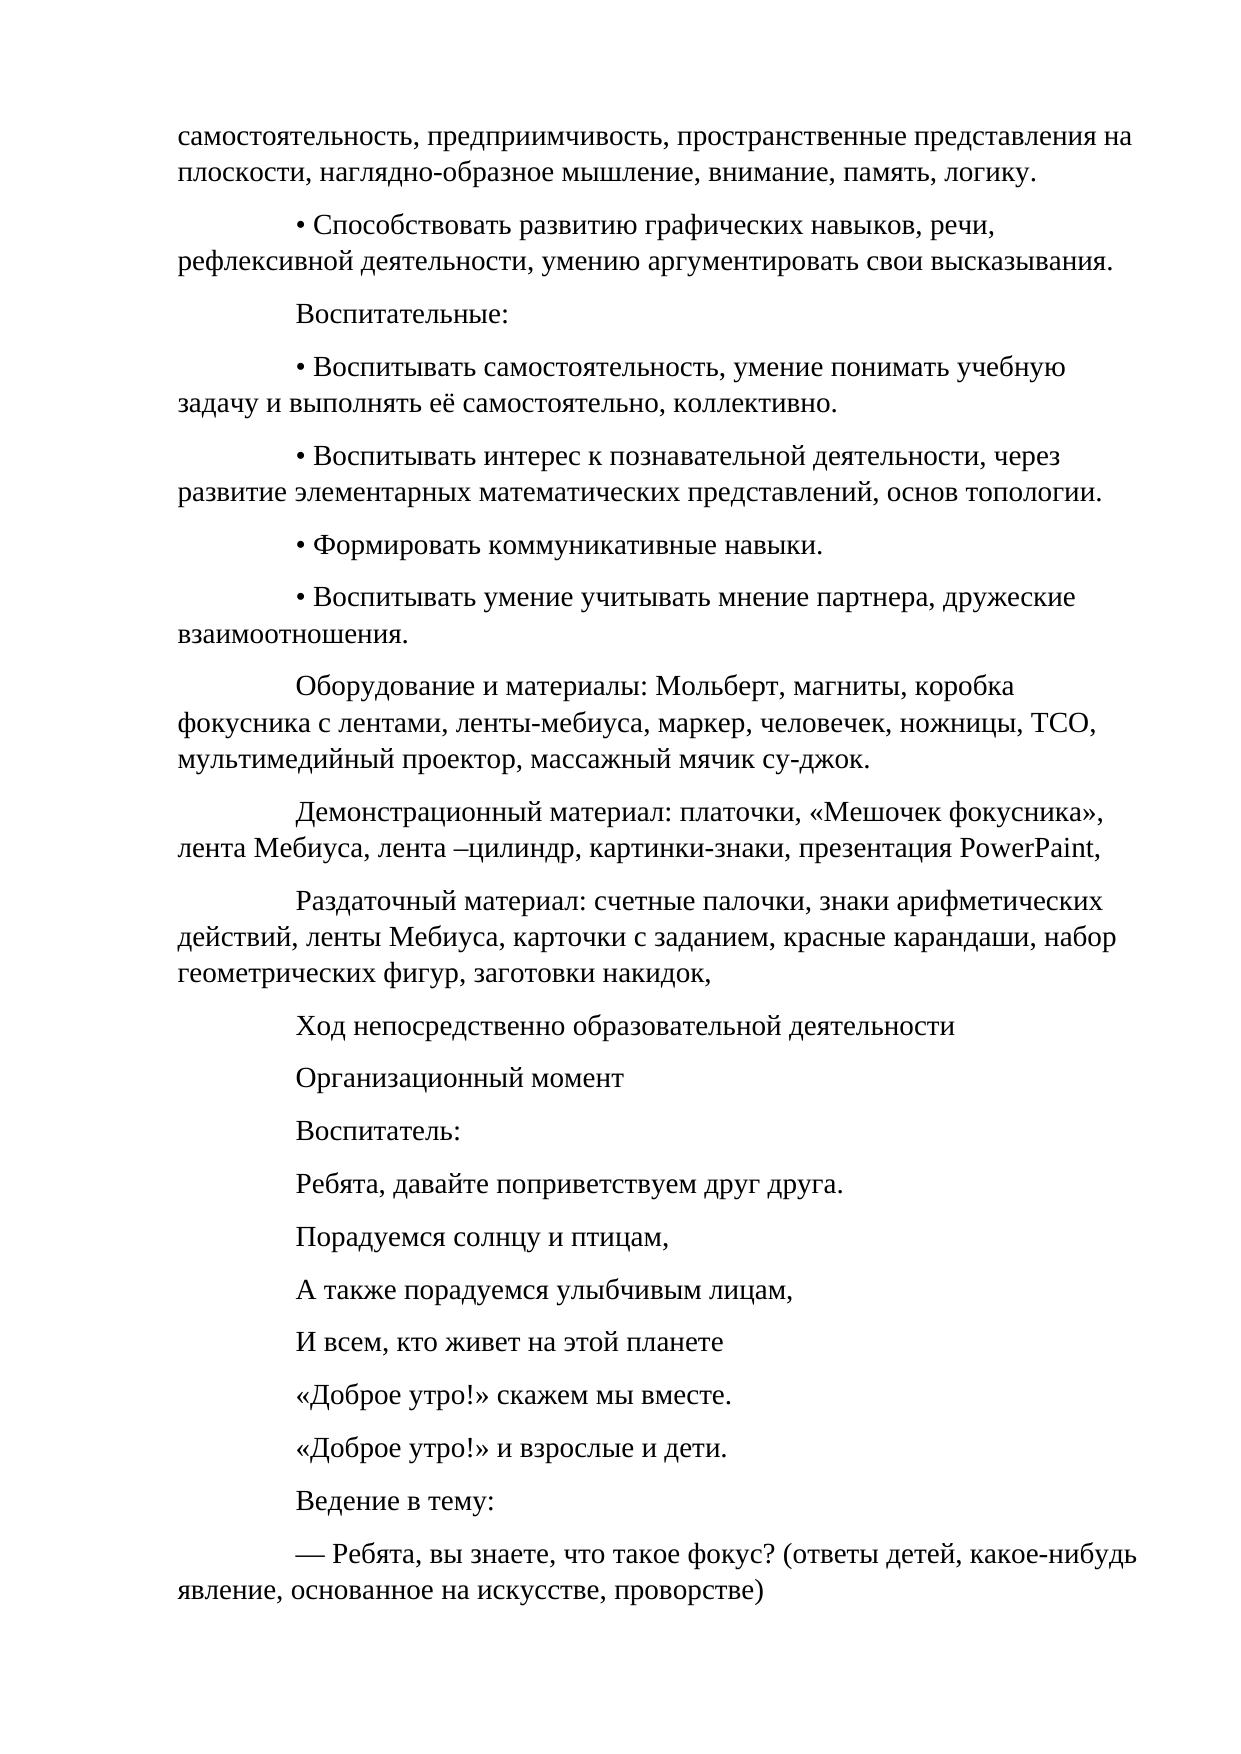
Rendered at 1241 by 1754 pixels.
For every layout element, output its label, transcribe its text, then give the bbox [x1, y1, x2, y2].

text Оборудование и материалы: Мольберт, магниты, коробка фокусника с лентами, ленты-мебиуса, маркер, человечек, ножницы, ТСО, мультимедийный проектор, массажный мячик су-джок. [177, 668, 1152, 774]
text Ведение в тему: [177, 1483, 1152, 1517]
text • Формировать коммуникативные навыки. [177, 527, 1152, 560]
text Раздаточный материал: счетные палочки, знаки арифметических действий, ленты Мебиуса, карточки с заданием, красные карандаши, набор геометрических фигур, заготовки накидок, [177, 883, 1152, 988]
text • Воспитывать интерес к познавательной деятельности, через развитие элементарных математических представлений, основ топологии. [177, 438, 1152, 507]
text Организационный момент [177, 1061, 1152, 1094]
text Демонстрационный материал: платочки, «Мешочек фокусника», лента Мебиуса, лента –цилиндр, картинки-знаки, презентация PowerPaint, [177, 794, 1152, 863]
text А также порадуемся улыбчивым лицам, [177, 1272, 1152, 1305]
text — Ребята, вы знаете, что такое фокус? (ответы детей, какое-нибудь явление, основанное на искусстве, проворстве) [177, 1536, 1152, 1606]
text • Воспитывать самостоятельность, умение понимать учебную задачу и выполнять её самостоятельно, коллективно. [177, 349, 1152, 418]
text Воспитатель: [177, 1113, 1152, 1147]
text • Воспитывать умение учитывать мнение партнера, дружеские взаимоотношения. [177, 579, 1152, 649]
text И всем, кто живет на этой планете [177, 1324, 1152, 1358]
text Воспитательные: [177, 296, 1152, 329]
text • Способствовать развитию графических навыков, речи, рефлексивной деятельности, умению аргументировать свои высказывания. [177, 207, 1152, 277]
text Ребята, давайте поприветствуем друг друга. [177, 1166, 1152, 1200]
text Ход непосредственно образовательной деятельности [177, 1008, 1152, 1041]
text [177, 118, 1152, 188]
text Порадуемся солнцу и птицам, [177, 1219, 1152, 1252]
text «Доброе утро!» скажем мы вместе. [177, 1377, 1152, 1411]
text «Доброе утро!» и взрослые и дети. [177, 1430, 1152, 1464]
